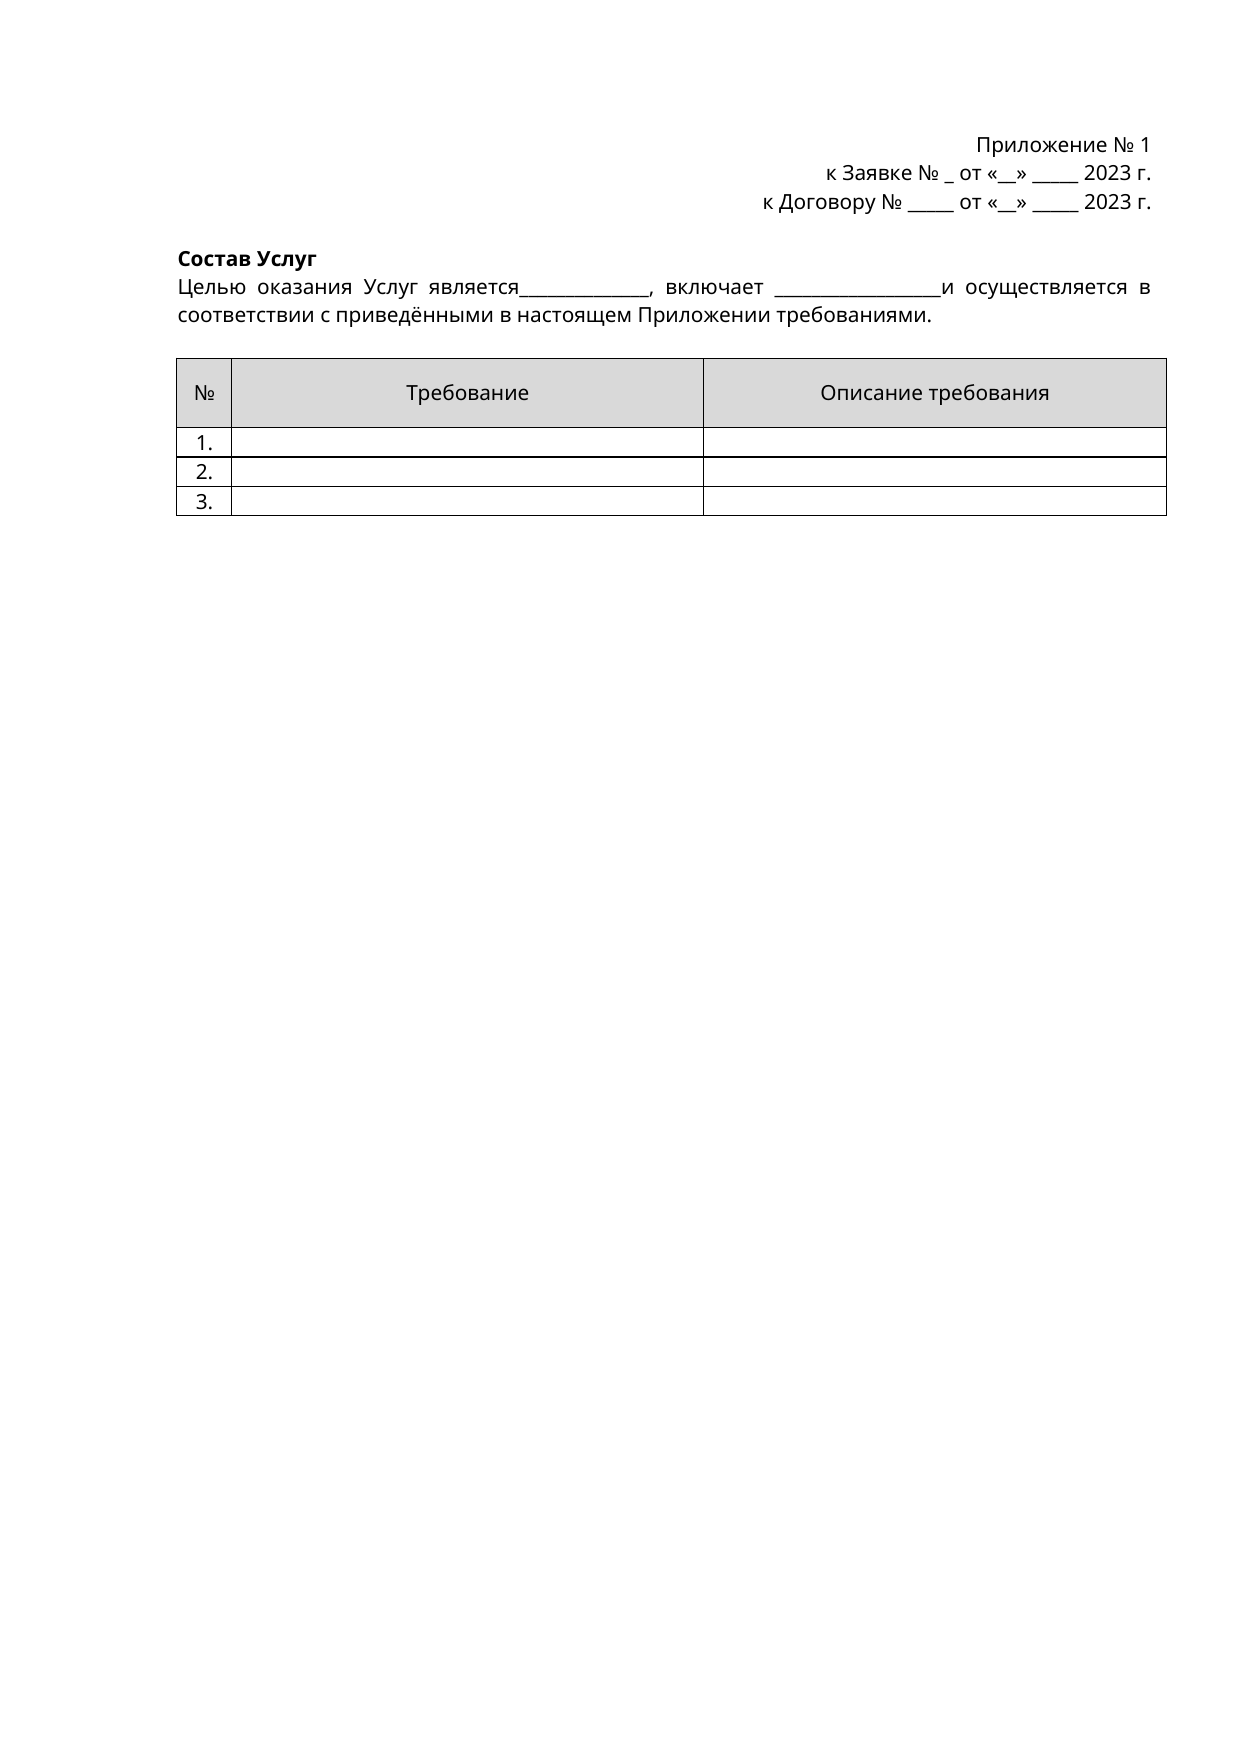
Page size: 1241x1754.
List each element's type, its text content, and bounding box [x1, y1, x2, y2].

table_header Требование [232, 359, 703, 427]
text к Заявке № _ от «__» _____ 2023 г. [177, 158, 1152, 187]
table_cell [232, 458, 703, 486]
table_cell [232, 428, 703, 456]
table_cell [232, 487, 703, 515]
table_cell [704, 458, 1166, 486]
table_cell 3. [177, 487, 231, 515]
table_cell [704, 428, 1166, 456]
table_header Описание требования [704, 359, 1166, 427]
table_cell 2. [177, 458, 231, 486]
table_header № [177, 359, 231, 427]
text Целью оказания Услуг является______________, включает __________________и осуществляется в соответствии с приведёнными в настоящем Приложении требованиями. [177, 272, 1152, 329]
table_cell [704, 487, 1166, 515]
table_cell 1. [177, 428, 231, 456]
text к Договору № _____ от «__» _____ 2023 г. [177, 187, 1152, 215]
text Приложение № 1 [177, 130, 1152, 158]
text Состав Услуг [177, 244, 1152, 272]
